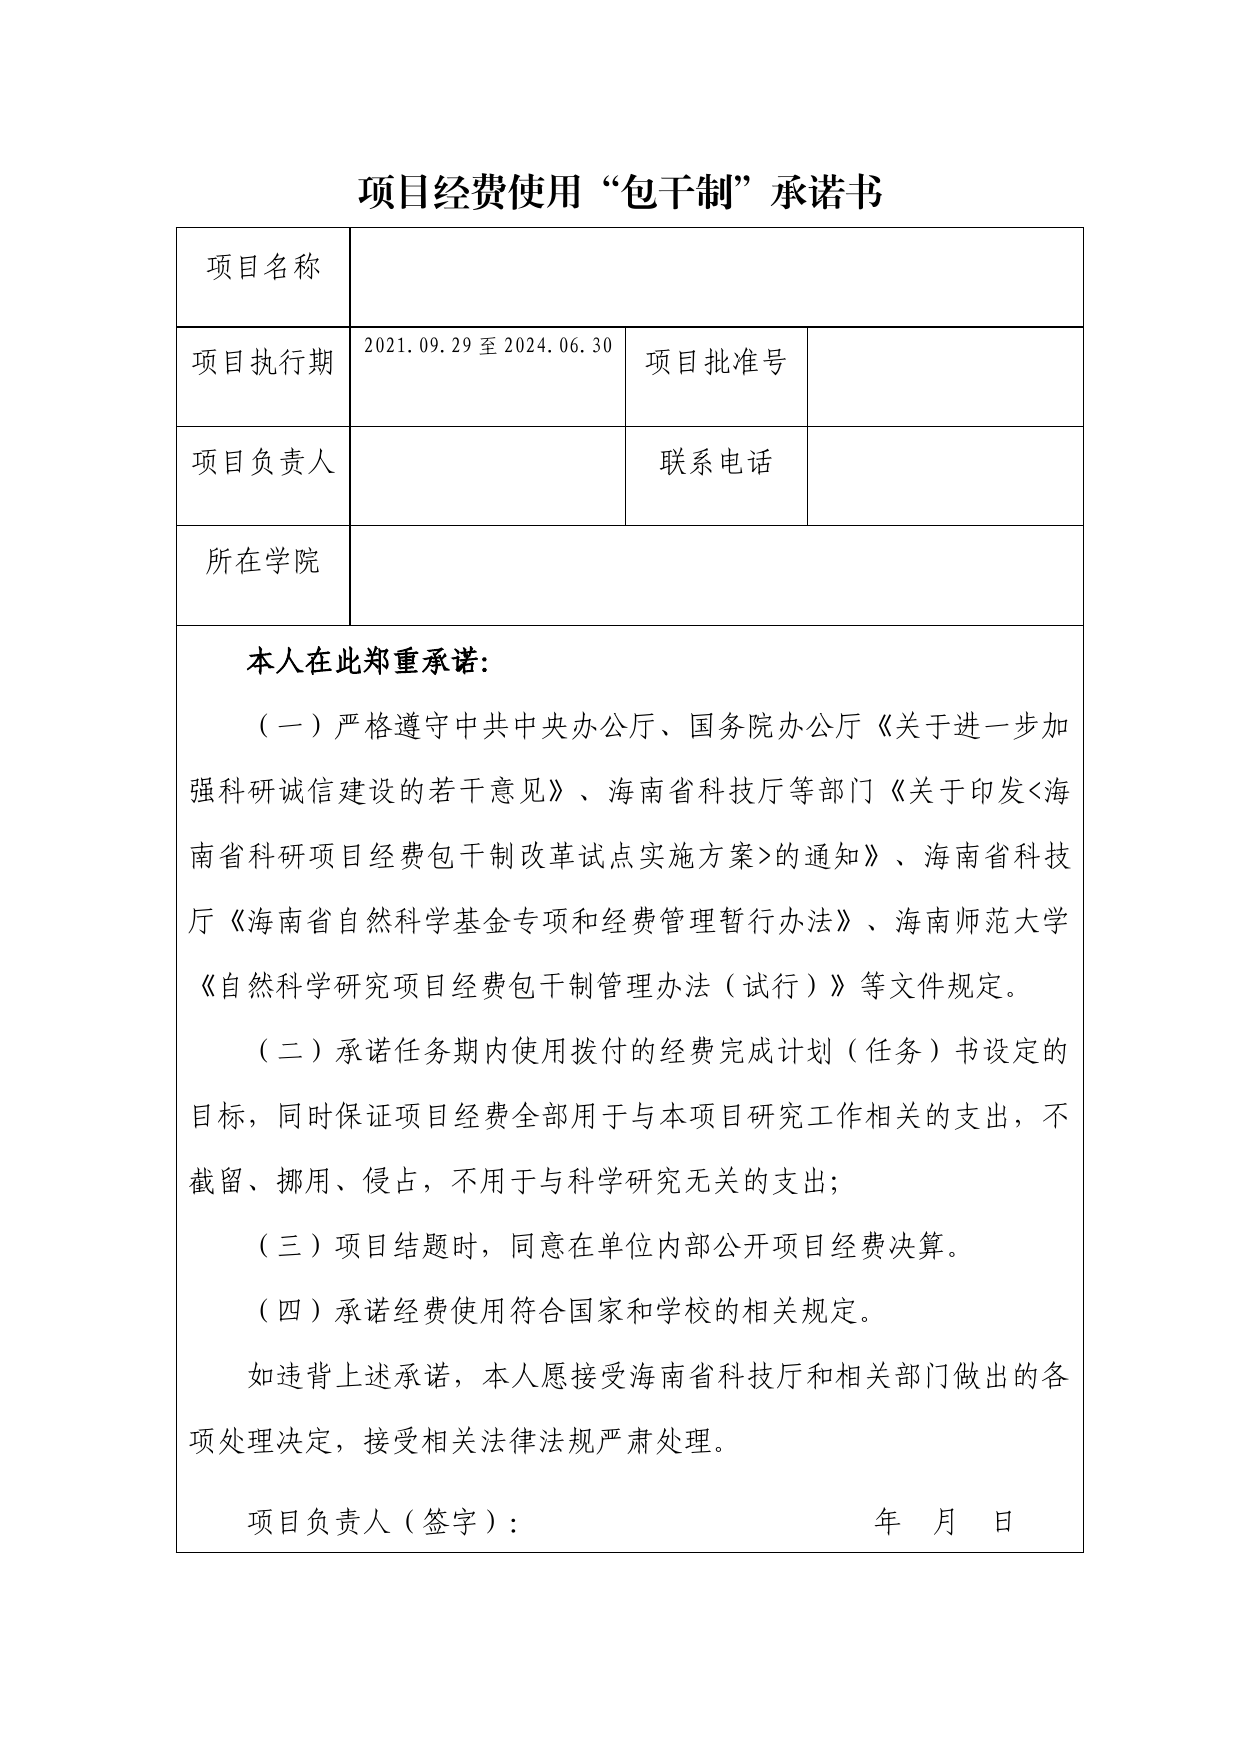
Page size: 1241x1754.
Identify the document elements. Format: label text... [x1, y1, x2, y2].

table_cell [808, 427, 1083, 525]
table_cell [351, 526, 1083, 625]
table_cell 所在学院 [177, 526, 349, 625]
table_cell 联系电话 [626, 427, 807, 525]
table_cell 2021.09.29至2024.06.30 [351, 328, 625, 426]
table_cell 项目执行期 [177, 328, 349, 426]
table_cell 项目负责人 [177, 427, 349, 525]
table_header 项目名称 [177, 228, 349, 326]
table_cell 本人在此郑重承诺： （一）严格遵守中共中央办公厅、国务院办公厅《关于进一步加强科研诚信建设的若干意见》、海南省科技厅等部门《关于印发<海南省科研项目经费包干制改革试点实施方案>的通知》、海南省科技厅《海南省自然科学基金专项和经费管理暂行办法》、海南师范大学《自然科学研究项目经费包干制管理办法（试行）》等文件规定。 （二）承诺任务期内使用拨付的经费完成计划（任务）书设定的目标，同时保证项目经费全部用于与本项目研究工作相关的支出，不截留、挪用、侵占，不用于与科学研究无关的支出； （三）项目结题时，同意在单位内部公开项目经费决算。 （四）承诺经费使用符合国家和学校的相关规定。 如违背上述承诺，本人愿接受海南省科技厅和相关部门做出的各项处理决定，接受相关法律法规严肃处理。 项目负责人（签字）： 年 月 日 [177, 626, 1083, 1552]
table_cell [351, 427, 625, 525]
table_cell 项目批准号 [626, 328, 807, 426]
text 项目经费使用“包干制”承诺书 [187, 162, 1053, 227]
table_cell [808, 328, 1083, 426]
table_header [351, 228, 1083, 326]
